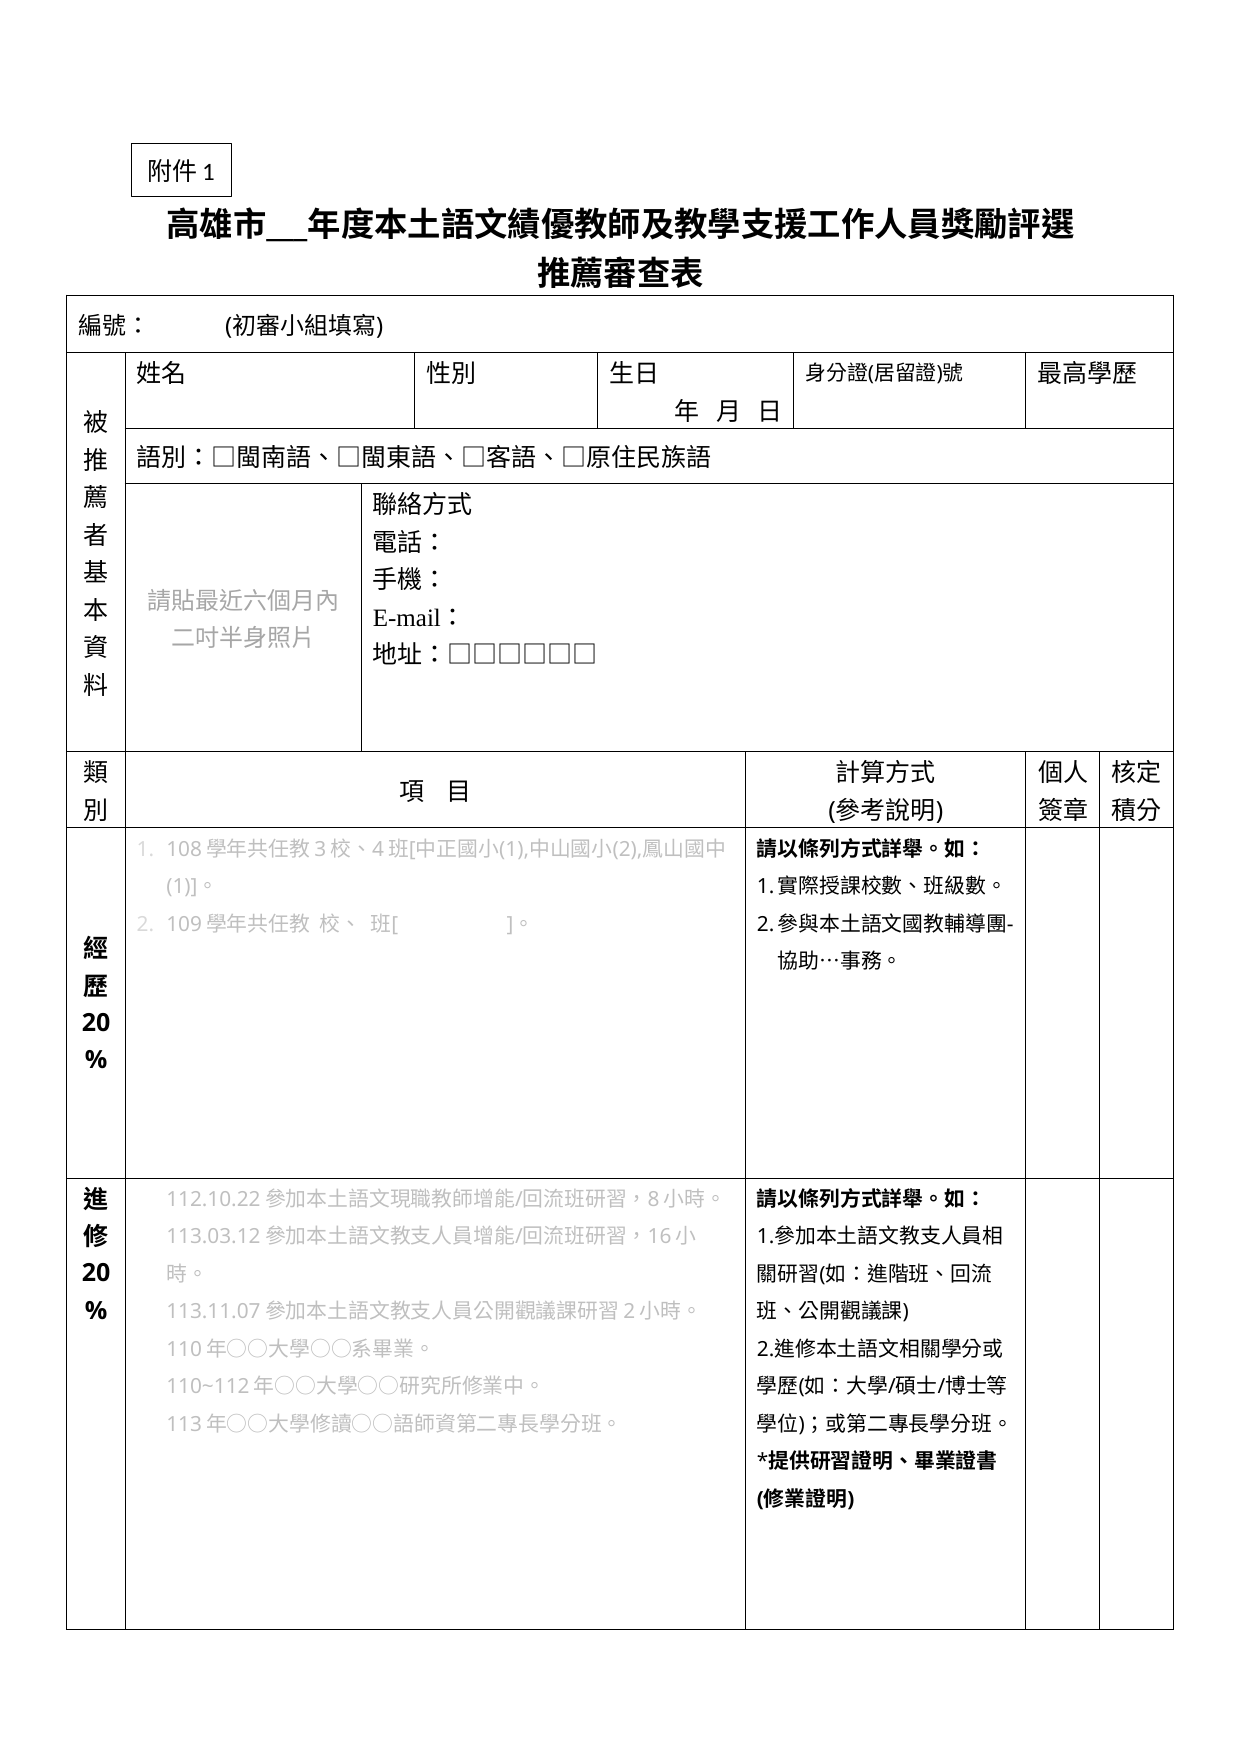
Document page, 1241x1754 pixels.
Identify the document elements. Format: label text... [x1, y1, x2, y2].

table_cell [126, 1179, 745, 1628]
table_cell 經歷 20% [67, 828, 125, 1177]
text 高雄市___年度本土語文績優教師及教學支援工作人員獎勵評選 [118, 198, 1122, 246]
table_cell 類別 [67, 752, 125, 827]
table_cell 最高學歷 [1026, 353, 1173, 428]
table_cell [746, 1179, 1025, 1628]
table_cell [1100, 828, 1173, 1177]
table_cell 生日 年 月 日 [598, 353, 793, 428]
table_cell 計算方式 (參考說明) [746, 752, 1025, 827]
table_cell 108學年共任教3校、4班[中正國小(1),中山國小(2),鳳山國中(1)]。 109學年共任教 校、 班[ ]。 [126, 828, 745, 1177]
table_cell 姓名 [126, 353, 414, 428]
table_cell 請以條列方式詳舉。如： 實際授課校數、班級數。 參與本土語文國教輔導團-協助…事務。 [746, 828, 1025, 1177]
table_cell 性別 [415, 353, 597, 428]
table_cell [1026, 828, 1099, 1177]
table_cell 項 目 [126, 752, 745, 827]
table_cell 語別：□閩南語、□閩東語、□客語、□原住民族語 [126, 429, 1173, 483]
table_cell 被推薦者基本資料 [67, 353, 125, 751]
table_cell 進修 20% [67, 1179, 125, 1628]
table_cell 聯絡方式 電話： 手機： E-mail： 地址：□□□□□□ [362, 484, 1173, 751]
text 推薦審查表 [118, 246, 1122, 294]
table_cell 身分證(居留證)號 [794, 353, 1025, 428]
table_cell 個人簽章 [1026, 752, 1099, 827]
table_cell [1026, 1179, 1099, 1628]
table_cell [1100, 1179, 1173, 1628]
table_cell 請貼最近六個月內二吋半身照片 [126, 484, 361, 751]
table_cell 核定積分 [1100, 752, 1173, 827]
table_header 編號： (初審小組填寫) [67, 296, 1173, 352]
